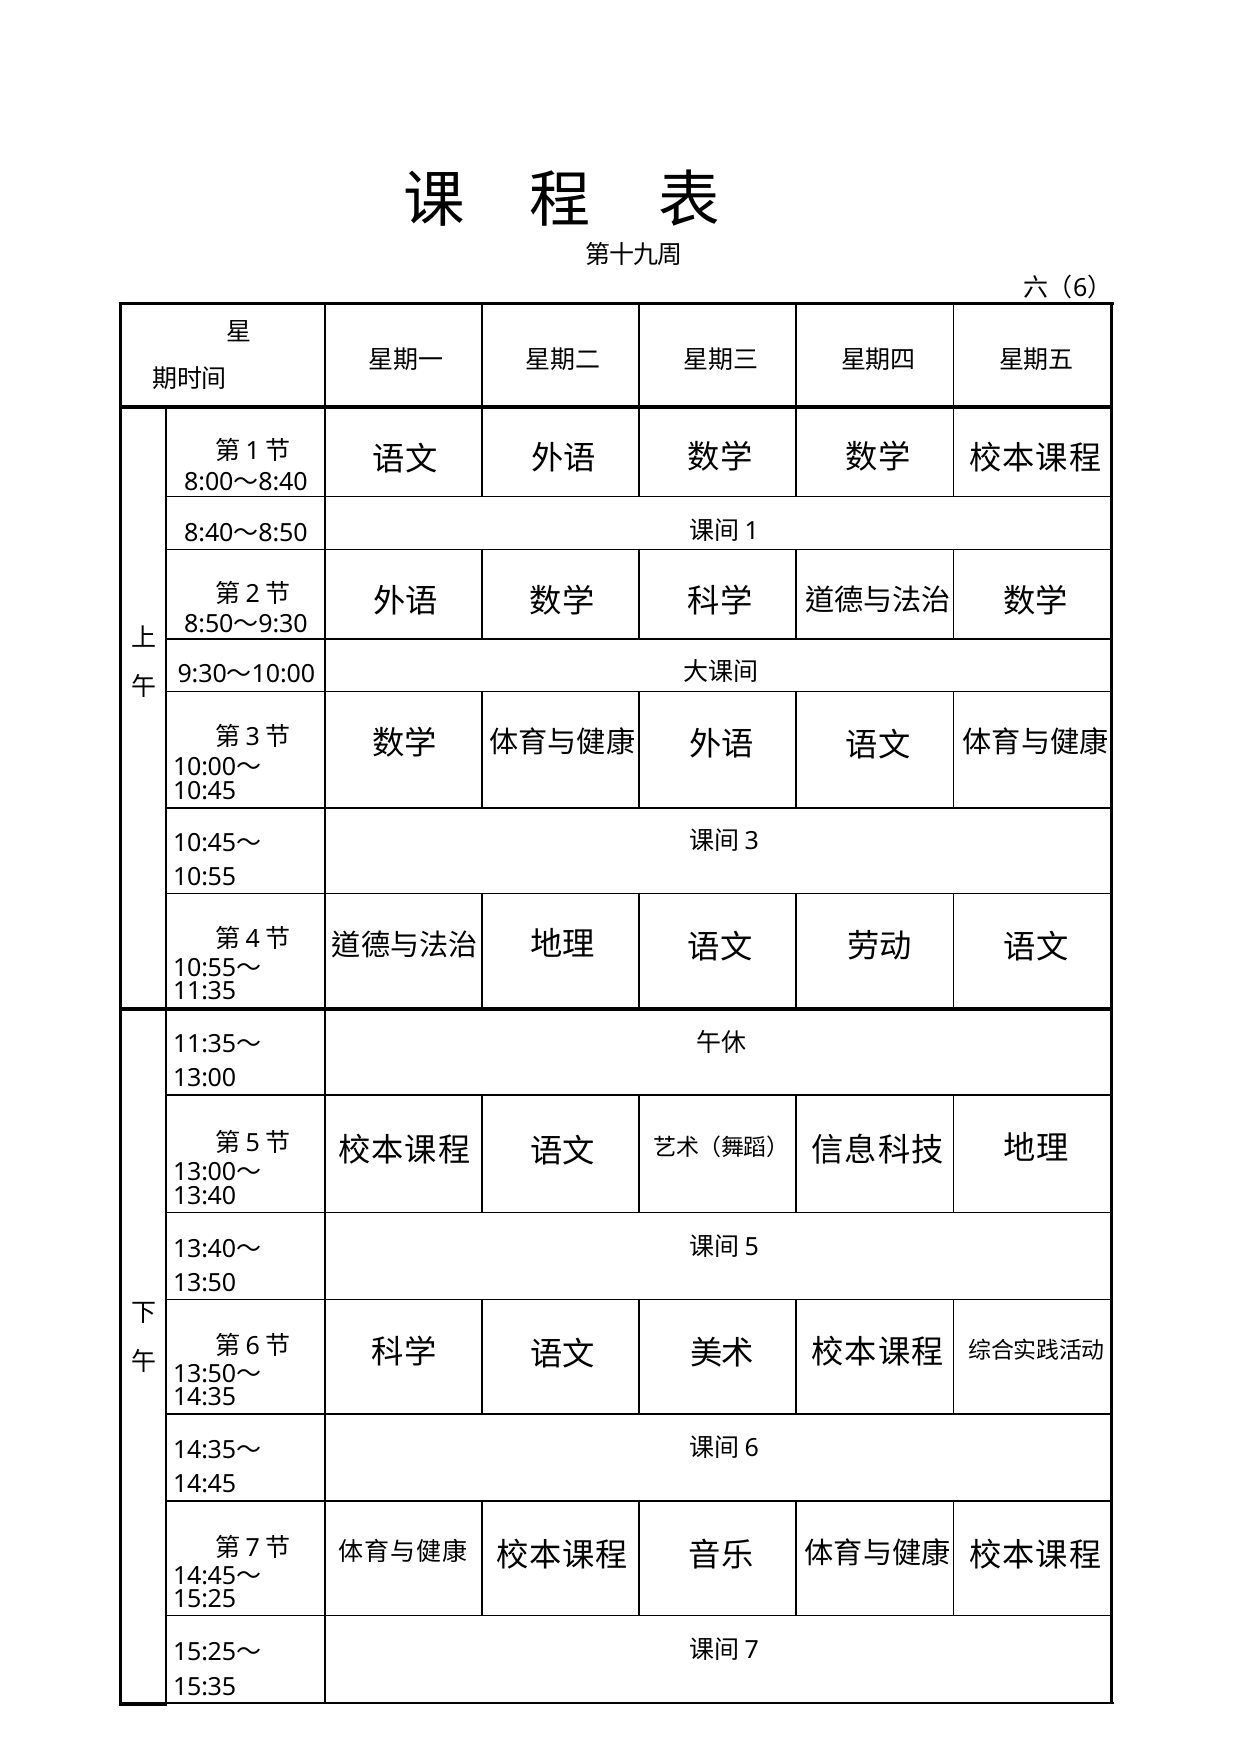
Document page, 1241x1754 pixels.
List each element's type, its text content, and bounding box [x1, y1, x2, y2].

table_cell 劳动 [797, 894, 953, 1007]
table_cell 美术 [640, 1300, 795, 1413]
table_header 星期时间 [122, 305, 324, 405]
table_cell 语文 [483, 1096, 638, 1212]
table_cell 15:25～15:35 [167, 1616, 324, 1702]
table_cell 体育与健康 [797, 1502, 953, 1614]
table_cell 艺术（舞蹈） [640, 1096, 795, 1212]
table_cell 语文 [954, 894, 1110, 1007]
table_cell 上 午 [122, 409, 165, 1007]
table_cell 10:45～10:55 [167, 809, 324, 893]
table_cell 大课间 [326, 640, 1110, 691]
table_cell 9:30～10:00 [167, 640, 324, 691]
table_cell 地理 [483, 894, 638, 1007]
table_cell 外语 [326, 550, 481, 638]
table_cell 课间1 [326, 497, 1110, 548]
table_cell 科学 [640, 550, 795, 638]
table_header 星期四 [797, 305, 953, 405]
table_cell 第4节 10:55～11:35 [167, 894, 324, 1007]
table_header 星期三 [640, 305, 795, 405]
table_header 星期二 [483, 305, 638, 405]
table_cell 校本课程 [797, 1300, 953, 1413]
table_cell 课间5 [326, 1213, 1110, 1298]
table_cell 数学 [954, 550, 1110, 638]
table_cell 课间6 [326, 1415, 1110, 1500]
table_cell 道德与法治 [797, 550, 953, 638]
table_cell 地理 [954, 1096, 1110, 1212]
table_cell 校本课程 [326, 1096, 481, 1212]
text 课 程 表 [403, 159, 1116, 237]
table_cell 第1节 8:00～8:40 [167, 409, 324, 496]
text 第十九周 [585, 237, 1116, 271]
table_cell 校本课程 [954, 409, 1110, 496]
table_cell 第3节 10:00～10:45 [167, 692, 324, 807]
table_cell 外语 [483, 409, 638, 496]
text 六（6） [120, 275, 1112, 302]
table_cell 第6节 13:50～14:35 [167, 1300, 324, 1413]
table_cell 数学 [797, 409, 953, 496]
table_cell 体育与健康 [483, 692, 638, 807]
table_cell 午休 [326, 1011, 1110, 1094]
table_cell 语文 [326, 409, 481, 496]
table_cell 第2节 8:50～9:30 [167, 550, 324, 638]
table_cell 14:35～14:45 [167, 1415, 324, 1500]
table_cell 数学 [326, 692, 481, 807]
table_cell 课间3 [326, 809, 1110, 893]
table_header 星期一 [326, 305, 481, 405]
table_cell 综合实践活动 [954, 1300, 1110, 1413]
table_cell 13:40～13:50 [167, 1213, 324, 1298]
table_header 星期五 [954, 305, 1110, 405]
table_cell 数学 [483, 550, 638, 638]
table_cell 道德与法治 [326, 894, 481, 1007]
table_cell 语文 [797, 692, 953, 807]
table_cell 外语 [640, 692, 795, 807]
table_cell 第5节 13:00～13:40 [167, 1096, 324, 1212]
table_cell 数学 [640, 409, 795, 496]
table_cell 第7节 14:45～15:25 [167, 1502, 324, 1614]
table_cell 11:35～13:00 [167, 1011, 324, 1094]
table_cell 课间7 [326, 1616, 1110, 1702]
table_cell 校本课程 [483, 1502, 638, 1614]
table_cell 校本课程 [954, 1502, 1110, 1614]
table_cell 体育与健康 [326, 1502, 481, 1614]
table_cell 8:40～8:50 [167, 497, 324, 548]
table_cell 科学 [326, 1300, 481, 1413]
table_cell 语文 [483, 1300, 638, 1413]
table_cell 体育与健康 [954, 692, 1110, 807]
table_cell 下 午 [122, 1011, 165, 1702]
table_cell 信息科技 [797, 1096, 953, 1212]
table_cell 语文 [640, 894, 795, 1007]
table_cell 音乐 [640, 1502, 795, 1614]
